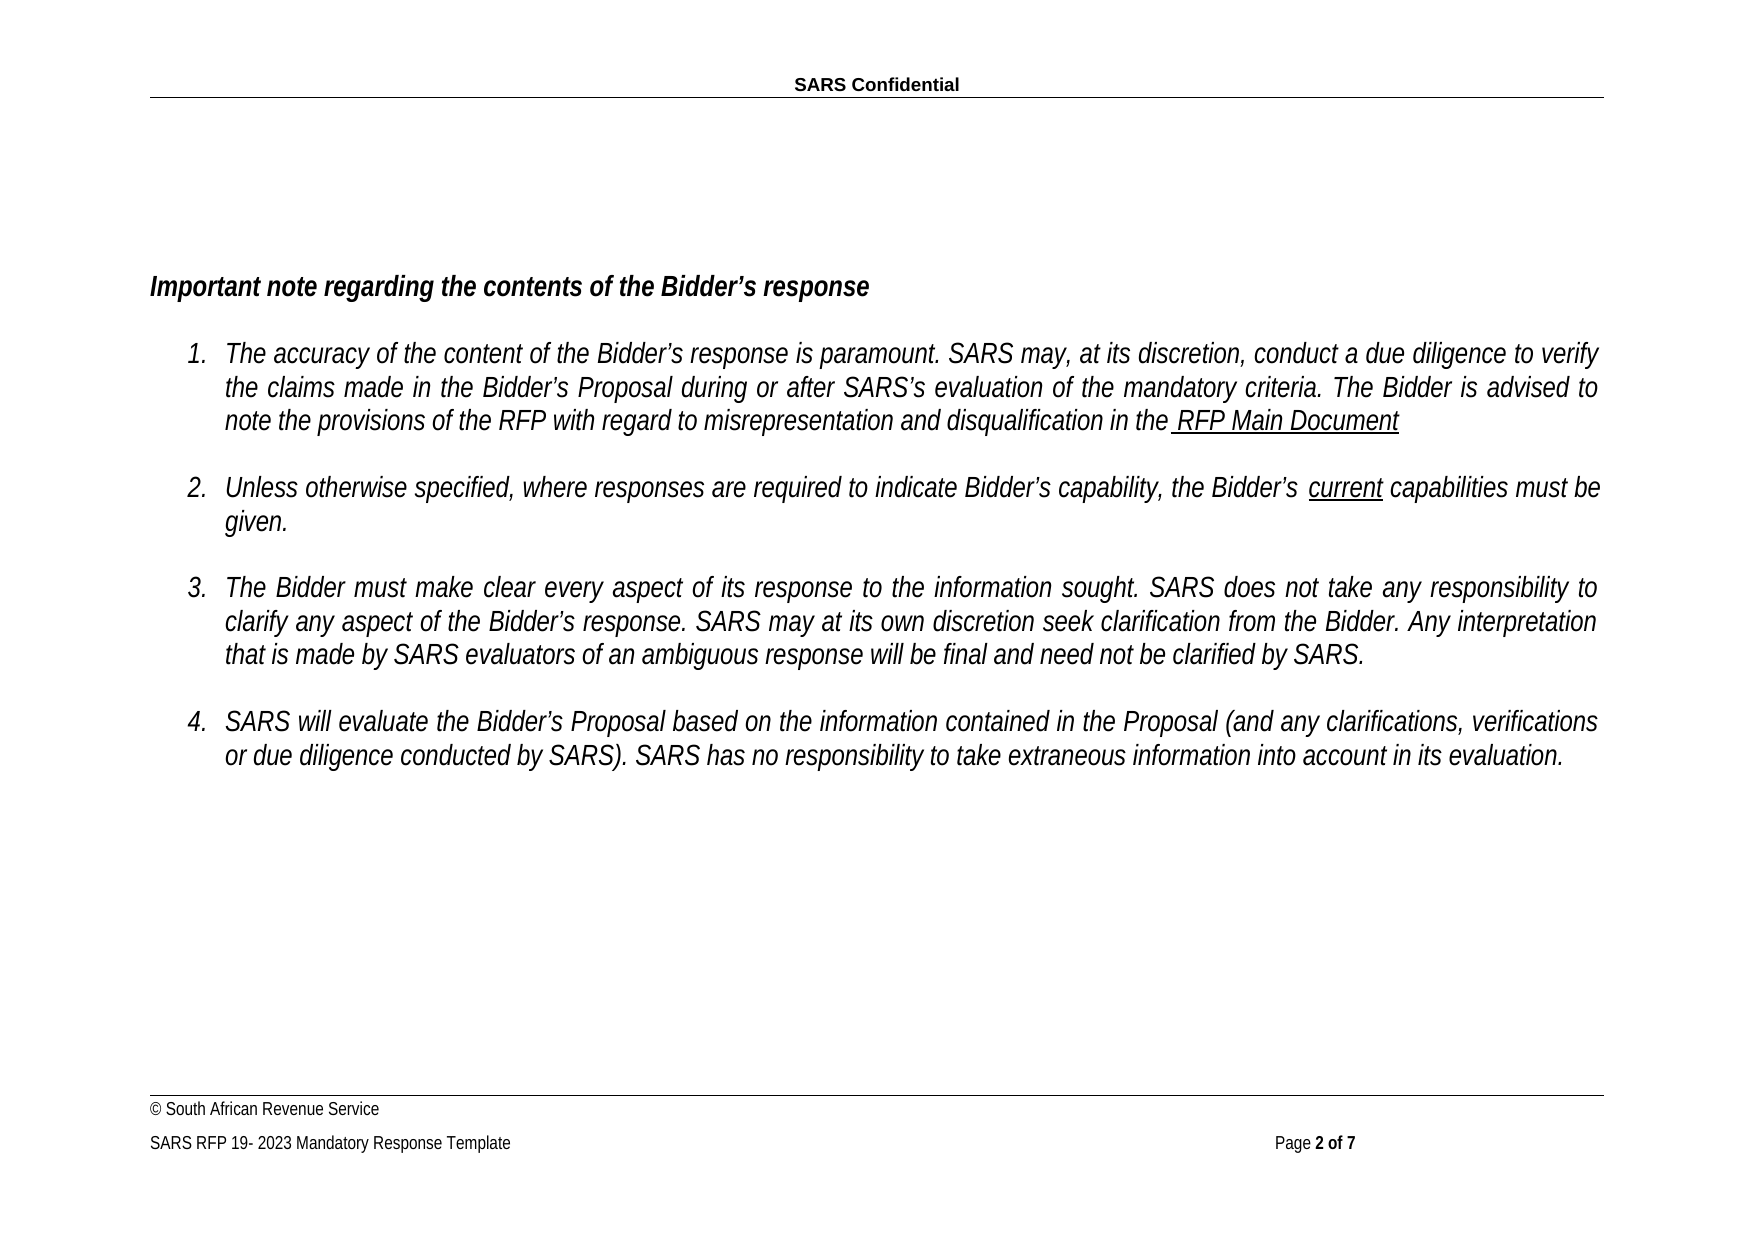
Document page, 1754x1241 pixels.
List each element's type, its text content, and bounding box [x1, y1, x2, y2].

list The accuracy of the content of the Bidder’s response is paramount. SARS may, at its discretion, conduct a due diligence to verify the claims made in the Bidder’s Proposal during or after SARS’s evaluation of the mandatory criteria. The Bidder is advised to note the provisions of the RFP with regard to misrepresentation and disqualification in the RFP Main Document [187, 336, 1604, 437]
list Unless otherwise specified, where responses are required to indicate Bidder’s capability, the Bidder’s current capabilities must be given. [187, 470, 1604, 537]
list The Bidder must make clear every aspect of its response to the information sought. SARS does not take any responsibility to clarify any aspect of the Bidder’s response. SARS may at its own discretion seek clarification from the Bidder. Any interpretation that is made by SARS evaluators of an ambiguous response will be final and need not be clarified by SARS. [187, 571, 1604, 671]
text Important note regarding the contents of the Bidder’s response [150, 269, 1604, 303]
list SARS will evaluate the Bidder’s Proposal based on the information contained in the Proposal (and any clarifications, verifications or due diligence conducted by SARS). SARS has no responsibility to take extraneous information into account in its evaluation. [187, 704, 1604, 771]
